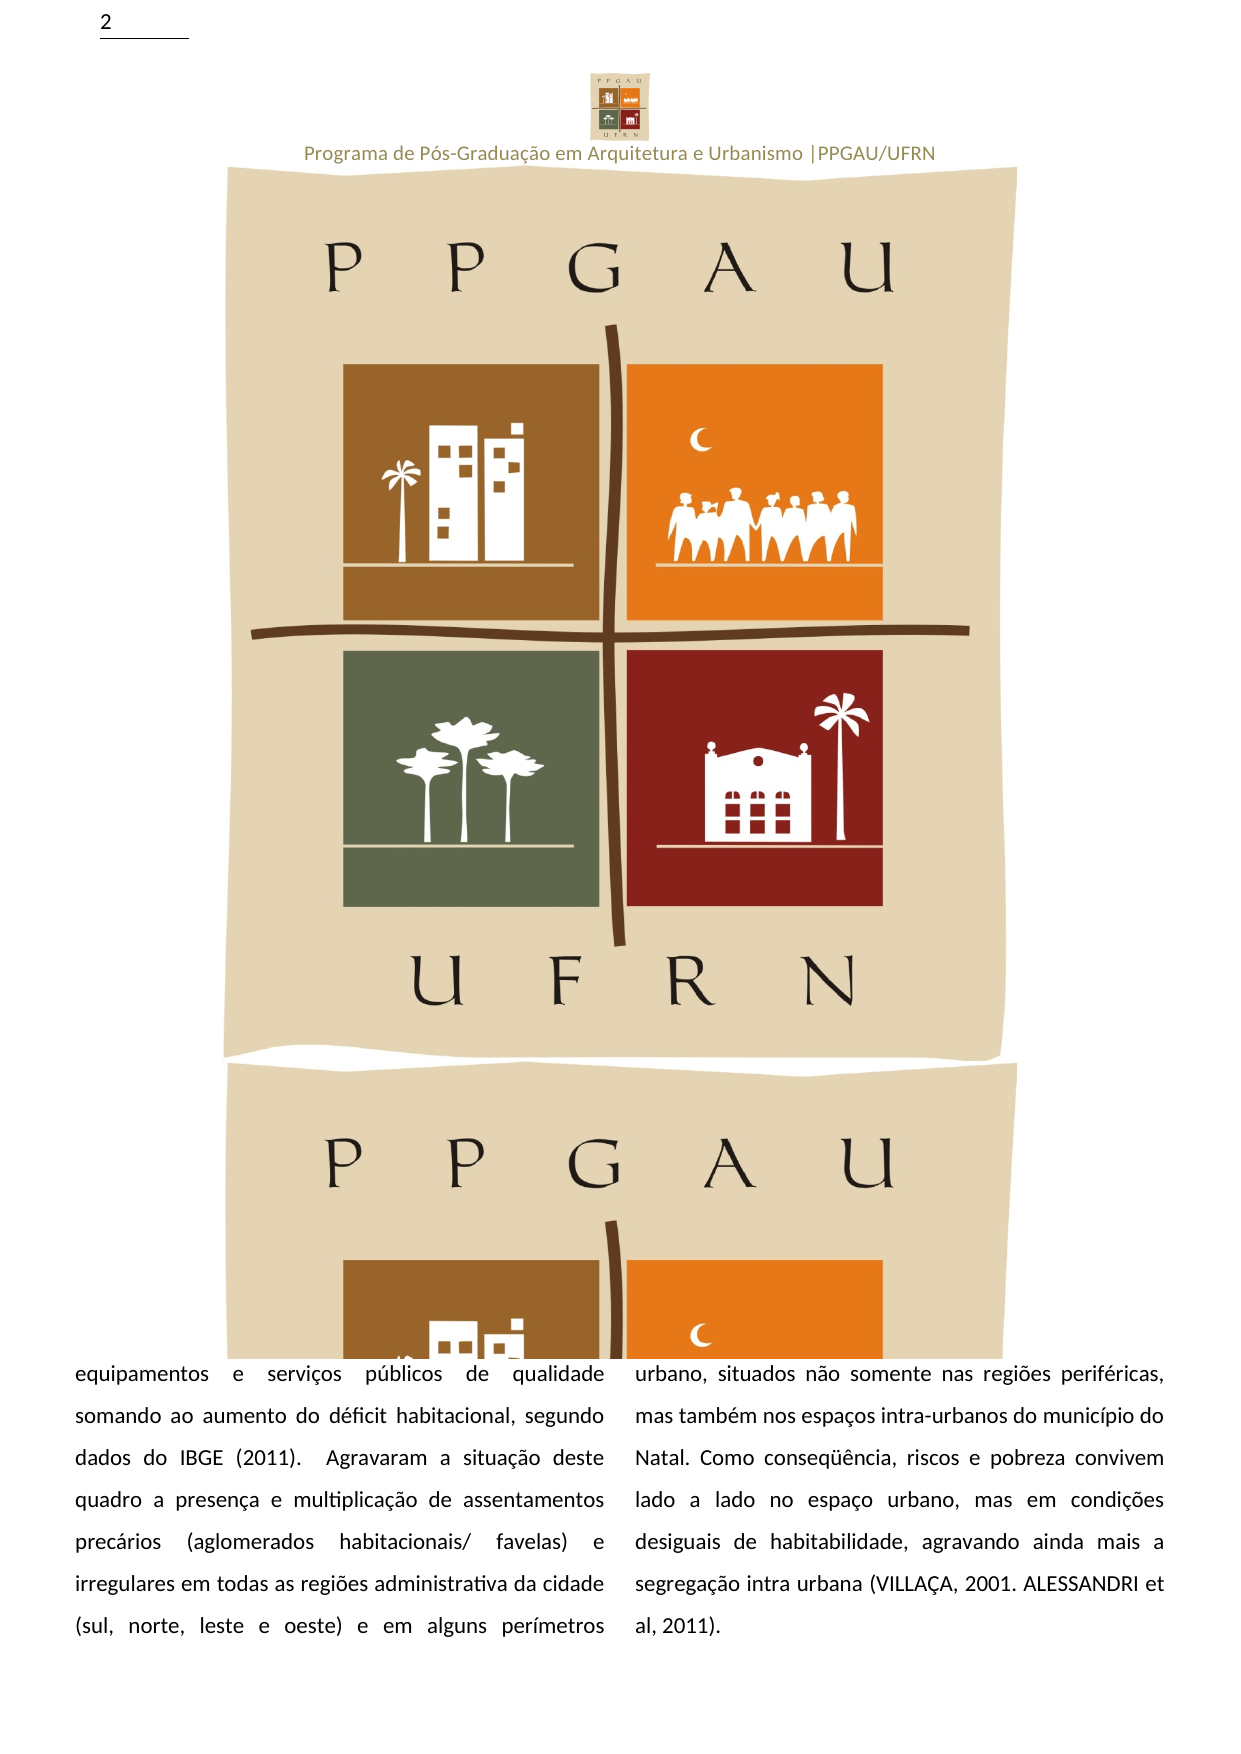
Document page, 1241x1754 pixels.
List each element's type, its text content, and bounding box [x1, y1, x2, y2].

text Além desses problemas na localidade citada, outro fator que complexifica a realidade das comunidades em evidência, diz respeito à segregação sócio espacial, agravada pela ausência de fornecimento de equipamentos e serviços públicos de qualidade somando ao aumento do déficit habitacional, segundo dados do IBGE (2011). Agravaram a situação deste quadro a presença e multiplicação de assentamentos precários (aglomerados habitacionais/ favelas) e irregulares em todas as regiões administrativa da cidade (sul, norte, leste e oeste) e em alguns perímetros urbano, situados não somente nas regiões periféricas, mas também nos espaços intra-urbanos do município do Natal. Como conseqüência, riscos e pobreza convivem lado a lado no espaço urbano, mas em condições desiguais de habitabilidade, agravando ainda mais a segregação intra urbana (VILLAÇA, 2001. ALESSANDRI et al, 2011). [75, 1359, 605, 1639]
picture [223, 165, 1018, 1359]
text Além desses problemas na localidade citada, outro fator que complexifica a realidade das comunidades em evidência, diz respeito à segregação sócio espacial, agravada pela ausência de fornecimento de equipamentos e serviços públicos de qualidade somando ao aumento do déficit habitacional, segundo dados do IBGE (2011). Agravaram a situação deste quadro a presença e multiplicação de assentamentos precários (aglomerados habitacionais/ favelas) e irregulares em todas as regiões administrativa da cidade (sul, norte, leste e oeste) e em alguns perímetros urbano, situados não somente nas regiões periféricas, mas também nos espaços intra-urbanos do município do Natal. Como conseqüência, riscos e pobreza convivem lado a lado no espaço urbano, mas em condições desiguais de habitabilidade, agravando ainda mais a segregação intra urbana (VILLAÇA, 2001. ALESSANDRI et al, 2011). [635, 1359, 1165, 1639]
picture [590, 73, 650, 141]
